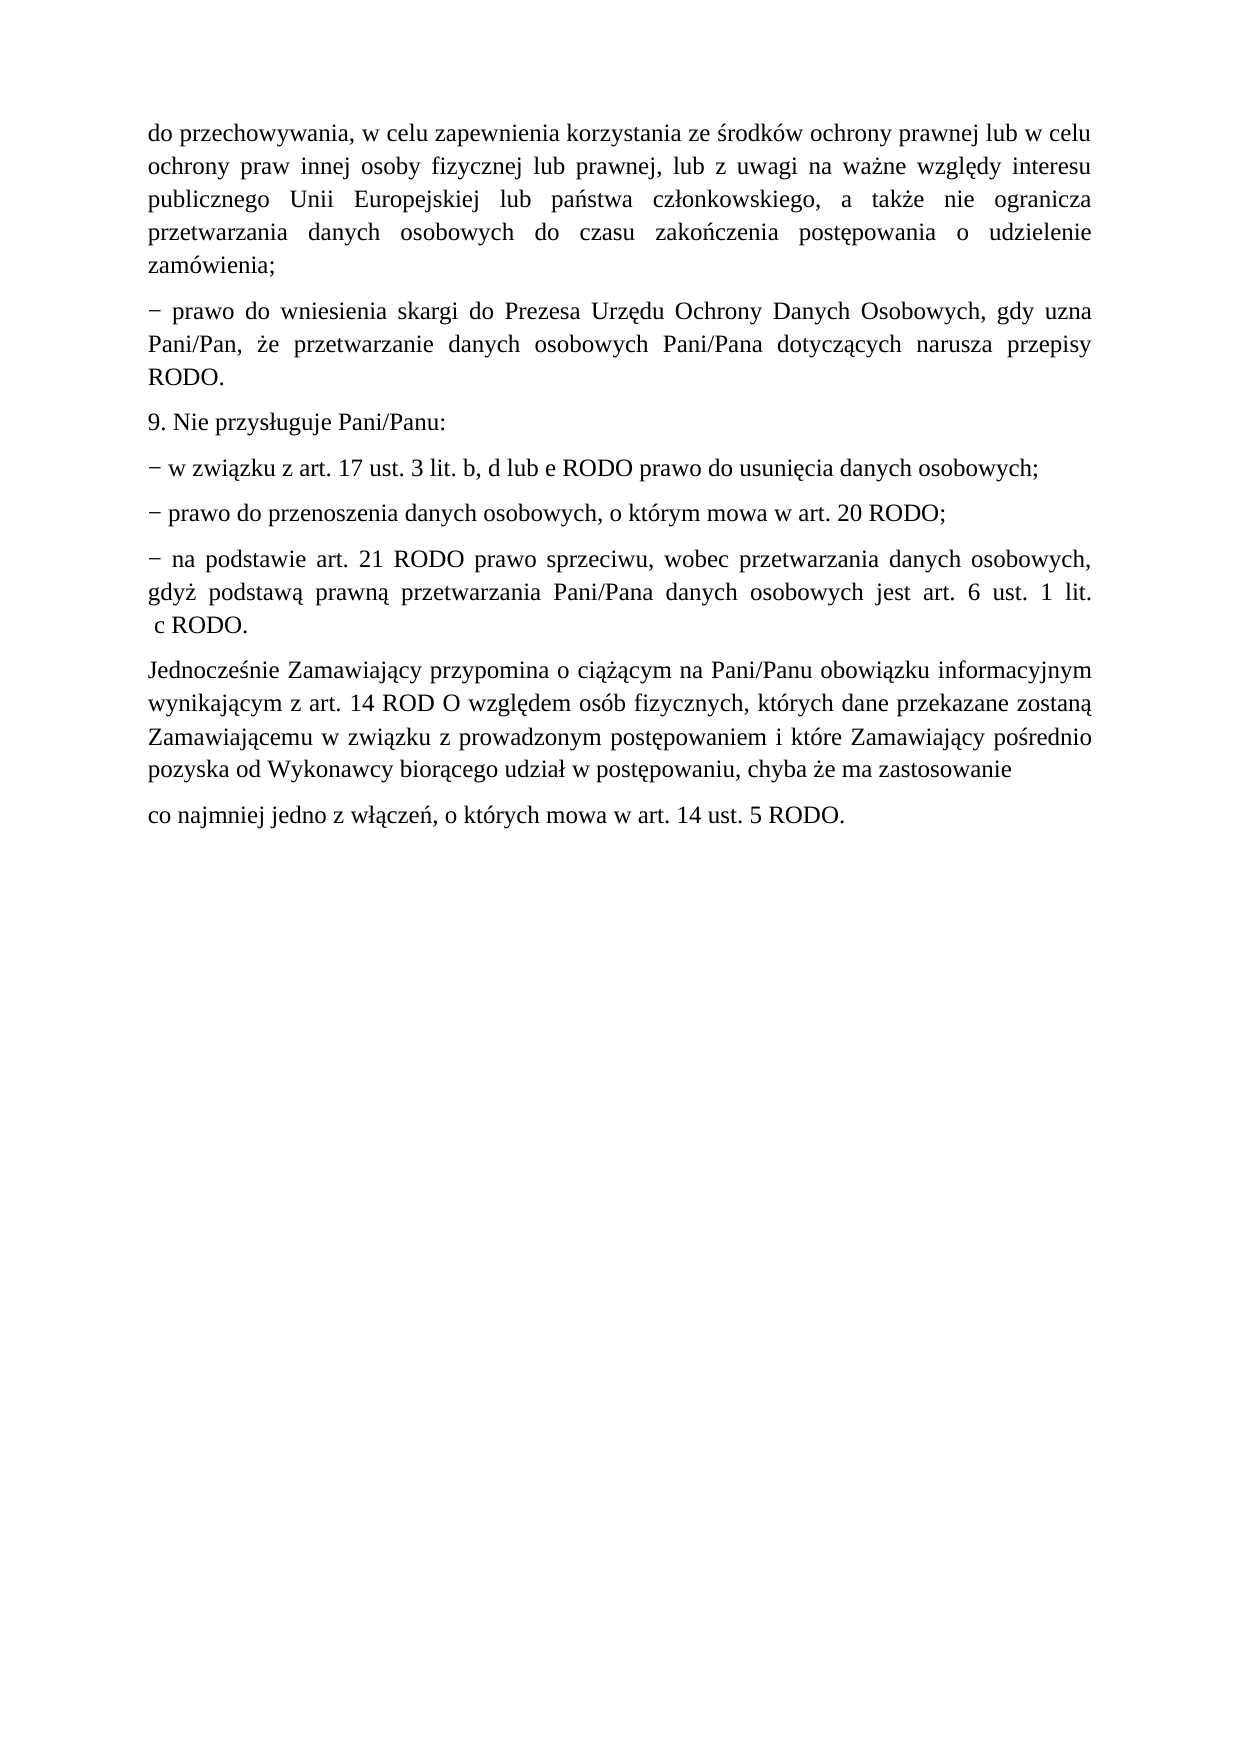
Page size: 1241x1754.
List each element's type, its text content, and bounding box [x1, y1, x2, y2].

text Jednocześnie Zamawiający przypomina o ciążącym na Pani/Panu obowiązku informacyjnym wynikającym z art. 14 ROD O względem osób fizycznych, których dane przekazane zostaną Zamawiającemu w związku z prowadzonym postępowaniem i które Zamawiający pośrednio pozyska od Wykonawcy biorącego udział w postępowaniu, chyba że ma zastosowanie [148, 656, 1093, 783]
text − na podstawie art. 21 RODO prawo sprzeciwu, wobec przetwarzania danych osobowych, gdyż podstawą prawną przetwarzania Pani/Pana danych osobowych jest art. 6 ust. 1 lit. c RODO. [148, 544, 1093, 639]
text − w związku z art. 17 ust. 3 lit. b, d lub e RODO prawo do usunięcia danych osobowych; [148, 453, 1093, 482]
text − prawo do wniesienia skargi do Prezesa Urzędu Ochrony Danych Osobowych, gdy uzna Pani/Pan, że przetwarzanie danych osobowych Pani/Pana dotyczących narusza przepisy RODO. [148, 296, 1093, 391]
text do przechowywania, w celu zapewnienia korzystania ze środków ochrony prawnej lub w celu ochrony praw innej osoby fizycznej lub prawnej, lub z uwagi na ważne względy interesu publicznego Unii Europejskiej lub państwa członkowskiego, a także nie ogranicza przetwarzania danych osobowych do czasu zakończenia postępowania o udzielenie zamówienia; [148, 118, 1093, 279]
text − prawo do przenoszenia danych osobowych, o którym mowa w art. 20 RODO; [148, 498, 1093, 527]
text co najmniej jedno z włączeń, o których mowa w art. 14 ust. 5 RODO. [148, 800, 1093, 829]
text 9. Nie przysługuje Pani/Panu: [148, 407, 1093, 436]
